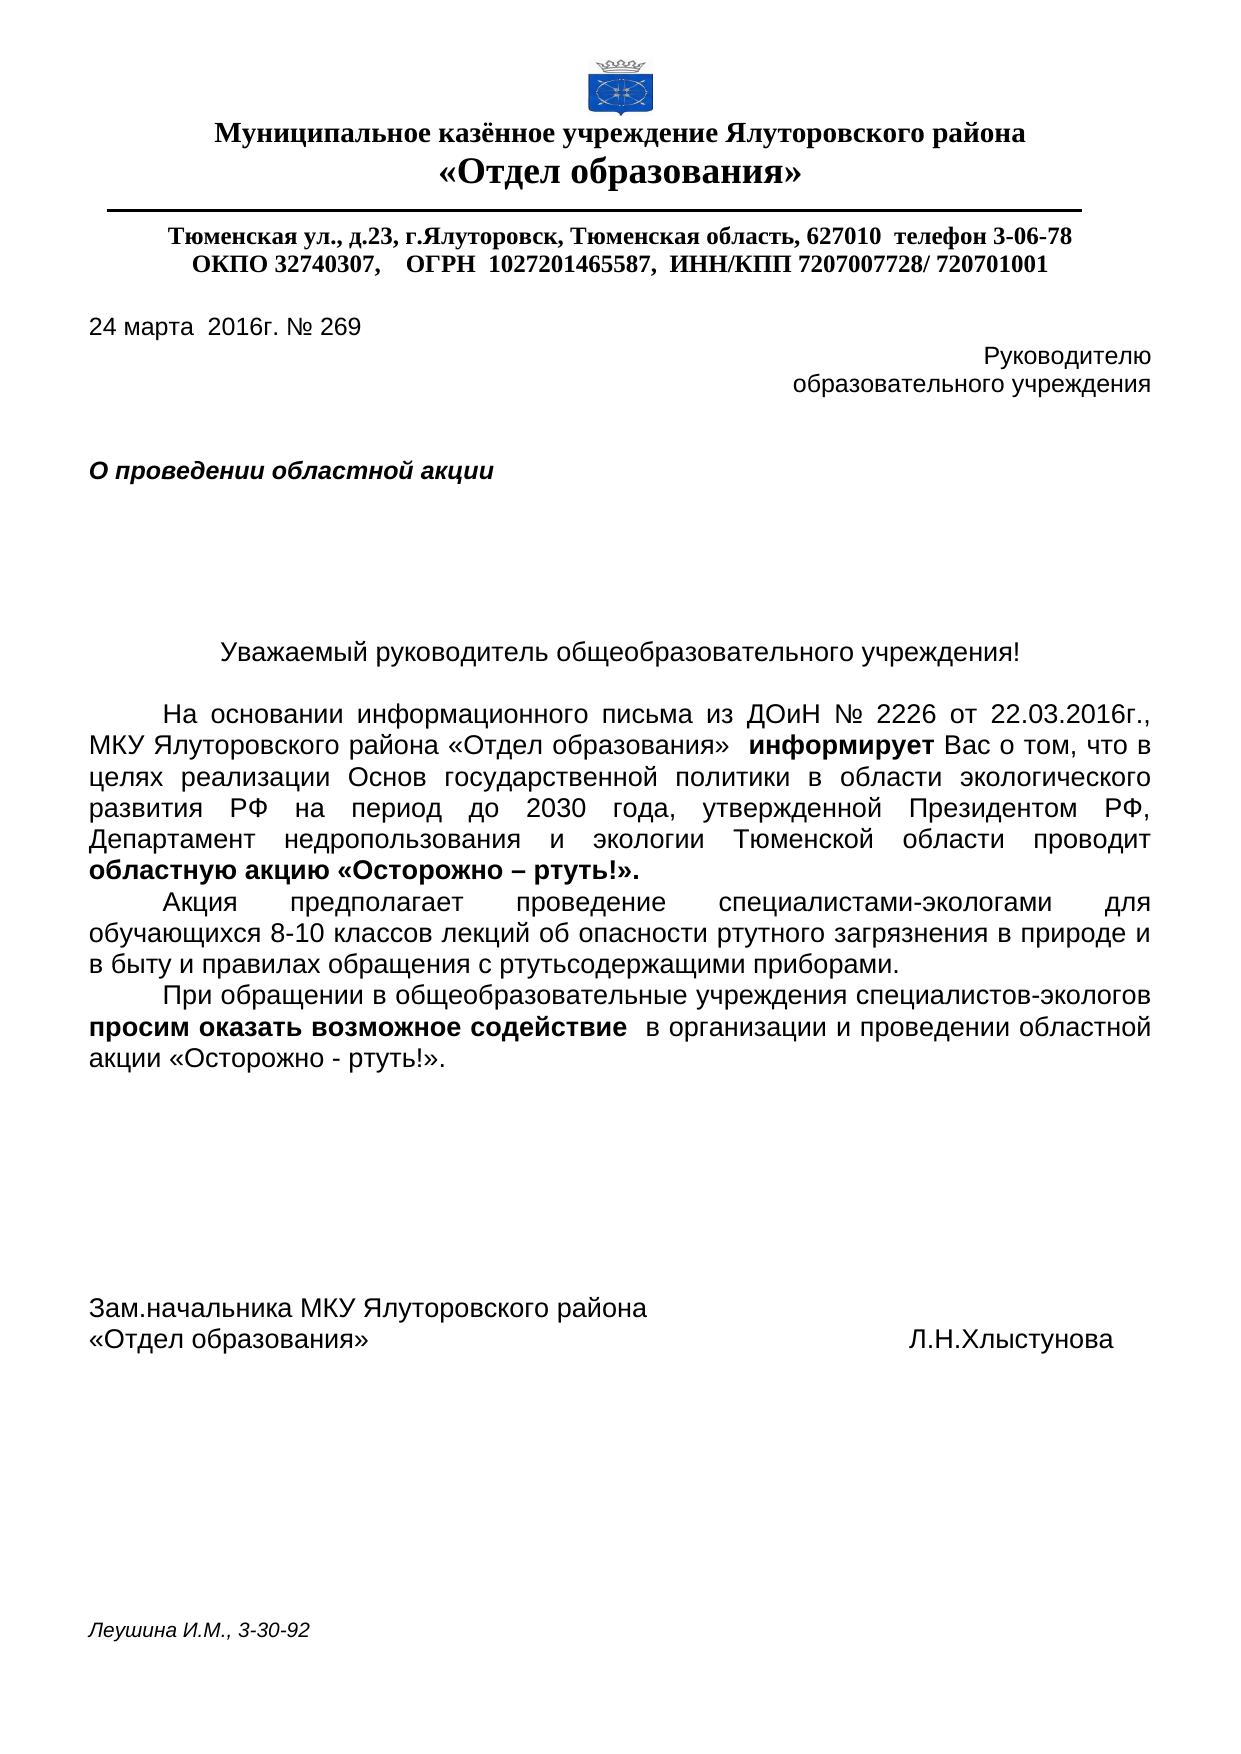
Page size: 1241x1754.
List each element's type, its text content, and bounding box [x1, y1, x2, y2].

text Тюменская ул., д.23, г.Ялуторовск, Тюменская область, 627010 телефон 3-06-78 [89, 221, 1152, 249]
text Уважаемый руководитель общеобразовательного учреждения! [89, 636, 1152, 667]
text ОКПО 32740307, ОГРН 1027201465587, ИНН/КПП 7207007728/ 720701001 [89, 249, 1152, 278]
text 24 марта 2016г. № 269 [44, 312, 1152, 341]
text О проведении областной акции [89, 456, 1152, 484]
text Зам.начальника МКУ Ялуторовского района [89, 1292, 1152, 1323]
text образовательного учреждения [44, 369, 1152, 398]
text «Отдел образования» [89, 149, 1152, 192]
title Муниципальное казённое учреждение Ялуторовского района [89, 115, 1152, 149]
text «Отдел образования» Л.Н.Хлыстунова [89, 1323, 1152, 1354]
text Акция предполагает проведение специалистами-экологами для обучающихся 8-10 классов лекций об опасности ртутного загрязнения в природе и в быту и правилах обращения с ртутьсодержащими приборами. [89, 886, 1152, 979]
text Руководителю [44, 341, 1152, 369]
text При обращении в общеобразовательные учреждения специалистов-экологов просим оказать возможное содействие в организации и проведении областной акции «Осторожно - ртуть!». [89, 979, 1152, 1073]
text Леушина И.М., 3-30-92 [89, 1618, 1152, 1642]
text На основании информационного письма из ДОиН № 2226 от 22.03.2016г., МКУ Ялуторовского района «Отдел образования» информирует Вас о том, что в целях реализации Основ государственной политики в области экологического развития РФ на период до 2030 года, утвержденной Президентом РФ, Департамент недропользования и экологии Тюменской области проводит областную акцию «Осторожно – ртуть!». [89, 698, 1152, 886]
picture [587, 59, 653, 116]
